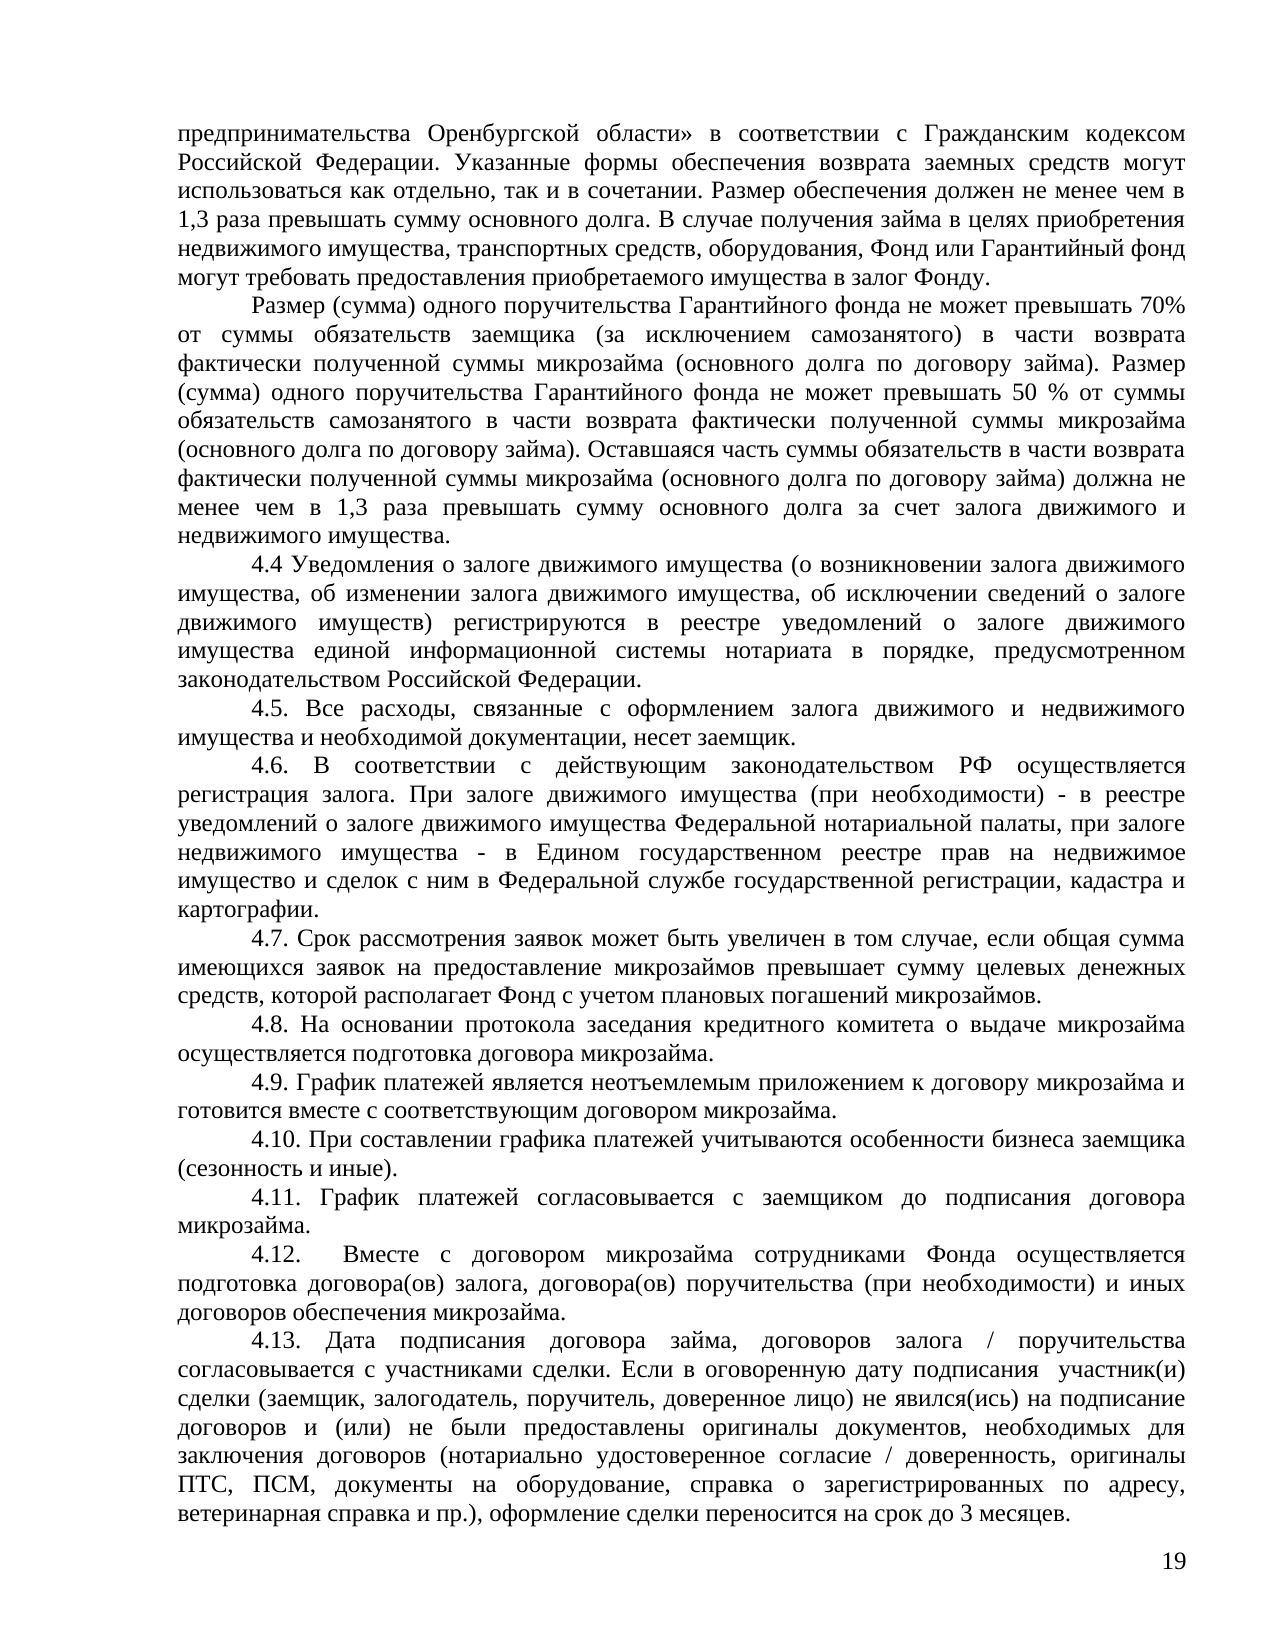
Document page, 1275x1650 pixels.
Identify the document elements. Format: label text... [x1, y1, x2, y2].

subtitle 4.9. График платежей является неотъемлемым приложением к договору микрозайма и готовится вместе с соответствующим договором микрозайма. [177, 1067, 1186, 1124]
text 4.4 Уведомления о залоге движимого имущества (о возникновении залога движимого имущества, об изменении залога движимого имущества, об исключении сведений о залоге движимого имуществ) регистрируются в реестре уведомлений о залоге движимого имущества единой информационной системы нотариата в порядке, предусмотренном законодательством Российской Федерации. [177, 549, 1186, 693]
subtitle 4.8. На основании протокола заседания кредитного комитета о выдаче микрозайма осуществляется подготовка договора микрозайма. [177, 1009, 1186, 1067]
subtitle 4.12. Вместе с договором микрозайма сотрудниками Фонда осуществляется подготовка договора(ов) залога, договора(ов) поручительства (при необходимости) и иных договоров обеспечения микрозайма. [177, 1239, 1186, 1326]
text 4.5. Все расходы, связанные с оформлением залога движимого и недвижимого имущества и необходимой документации, несет заемщик. [177, 693, 1186, 751]
text 4.6. В соответствии с действующим законодательством РФ осуществляется регистрация залога. При залоге движимого имущества (при необходимости) - в реестре уведомлений о залоге движимого имущества Федеральной нотариальной палаты, при залоге недвижимого имущества - в Едином государственном реестре прав на недвижимое имущество и сделок с ним в Федеральной службе государственной регистрации, кадастра и картографии. [177, 751, 1186, 923]
text Размер (сумма) одного поручительства Гарантийного фонда не может превышать 70% от суммы обязательств заемщика (за исключением самозанятого) в части возврата фактически полученной суммы микрозайма (основного долга по договору займа). Размер (сумма) одного поручительства Гарантийного фонда не может превышать 50 % от суммы обязательств самозанятого в части возврата фактически полученной суммы микрозайма (основного долга по договору займа). Оставшаяся часть суммы обязательств в части возврата фактически полученной суммы микрозайма (основного долга по договору займа) должна не менее чем в 1,3 раза превышать сумму основного долга за счет залога движимого и недвижимого имущества. [177, 291, 1186, 549]
subtitle 4.10. При составлении графика платежей учитываются особенности бизнеса заемщика (сезонность и иные). [177, 1124, 1186, 1182]
subtitle 4.13. Дата подписания договора займа, договоров залога / поручительства согласовывается с участниками сделки. Если в оговоренную дату подписания участник(и) сделки (заемщик, залогодатель, поручитель, доверенное лицо) не явился(ись) на подписание договоров и (или) не были предоставлены оригиналы документов, необходимых для заключения договоров (нотариально удостоверенное согласие / доверенность, оригиналы ПТС, ПСМ, документы на оборудование, справка о зарегистрированных по адресу, ветеринарная справка и пр.), оформление сделки переносится на срок до 3 месяцев. [177, 1326, 1186, 1527]
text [177, 118, 1186, 291]
subtitle 4.7. Срок рассмотрения заявок может быть увеличен в том случае, если общая сумма имеющихся заявок на предоставление микрозаймов превышает сумму целевых денежных средств, которой располагает Фонд с учетом плановых погашений микрозаймов. [177, 923, 1186, 1009]
subtitle 4.11. График платежей согласовывается с заемщиком до подписания договора микрозайма. [177, 1182, 1186, 1239]
